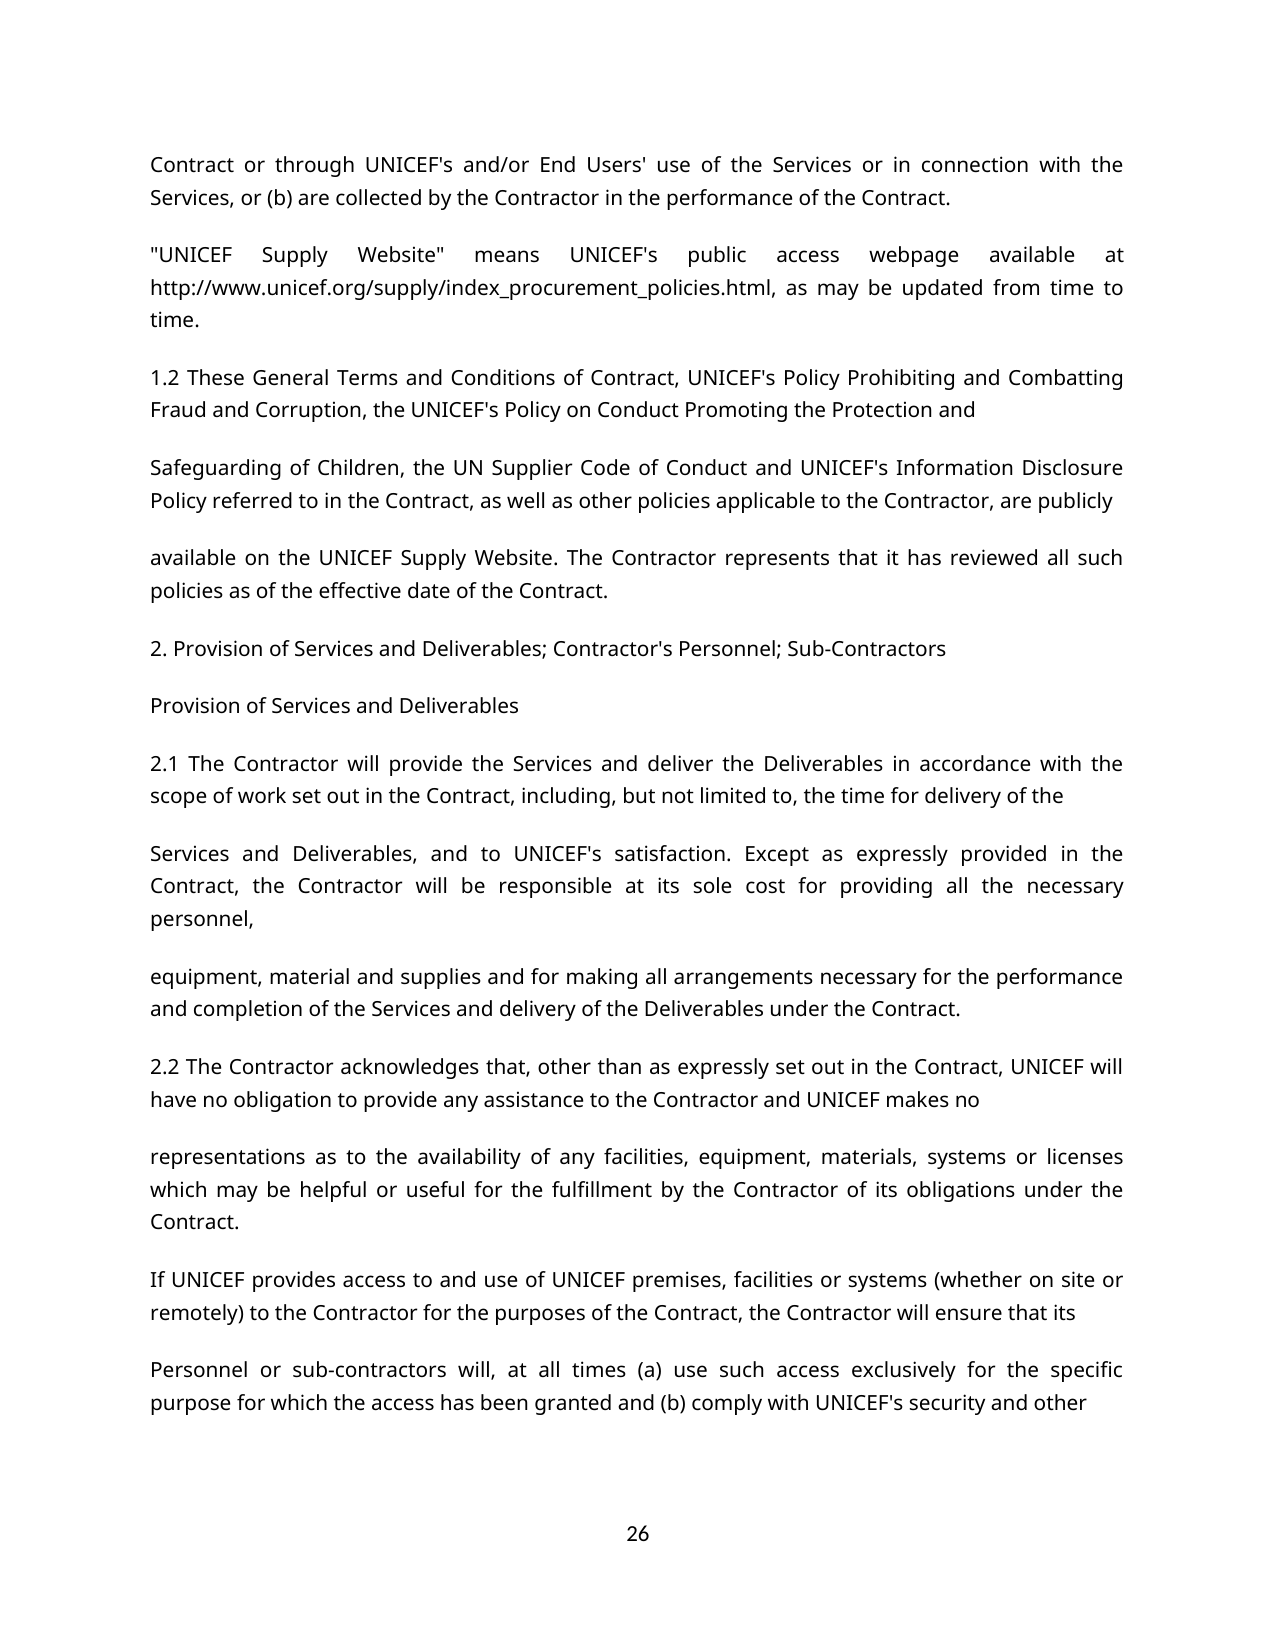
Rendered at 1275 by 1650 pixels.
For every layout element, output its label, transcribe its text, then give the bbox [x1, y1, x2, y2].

text representations as to the availability of any facilities, equipment, materials, systems or licenses which may be helpful or useful for the fulfillment by the Contractor of its obligations under the Contract. [150, 1142, 1125, 1236]
text Provision of Services and Deliverables [150, 691, 1125, 720]
text If UNICEF provides access to and use of UNICEF premises, facilities or systems (whether on site or remotely) to the Contractor for the purposes of the Contract, the Contractor will ensure that its [150, 1265, 1125, 1326]
text equipment, material and supplies and for making all arrangements necessary for the performance and completion of the Services and delivery of the Deliverables under the Contract. [150, 962, 1125, 1023]
text 2.2 The Contractor acknowledges that, other than as expressly set out in the Contract, UNICEF will have no obligation to provide any assistance to the Contractor and UNICEF makes no [150, 1052, 1125, 1113]
text 2. Provision of Services and Deliverables; Contractor's Personnel; Sub-Contractors [150, 634, 1125, 662]
text 2.1 The Contractor will provide the Services and deliver the Deliverables in accordance with the scope of work set out in the Contract, including, but not limited to, the time for delivery of the [150, 749, 1125, 810]
text 1.2 These General Terms and Conditions of Contract, UNICEF's Policy Prohibiting and Combatting Fraud and Corruption, the UNICEF's Policy on Conduct Promoting the Protection and [150, 363, 1125, 424]
text Contract or through UNICEF's and/or End Users' use of the Services or in connection with the Services, or (b) are collected by the Contractor in the performance of the Contract. [150, 150, 1125, 211]
text "UNICEF Supply Website" means UNICEF's public access webpage available at http://www.unicef.org/supply/index_procurement_policies.html, as may be updated from time to time. [150, 240, 1125, 334]
text available on the UNICEF Supply Website. The Contractor represents that it has reviewed all such policies as of the effective date of the Contract. [150, 543, 1125, 604]
text Services and Deliverables, and to UNICEF's satisfaction. Except as expressly provided in the Contract, the Contractor will be responsible at its sole cost for providing all the necessary personnel, [150, 839, 1125, 933]
text Safeguarding of Children, the UN Supplier Code of Conduct and UNICEF's Information Disclosure Policy referred to in the Contract, as well as other policies applicable to the Contractor, are publicly [150, 453, 1125, 514]
text Personnel or sub-contractors will, at all times (a) use such access exclusively for the specific purpose for which the access has been granted and (b) comply with UNICEF's security and other [150, 1355, 1125, 1416]
